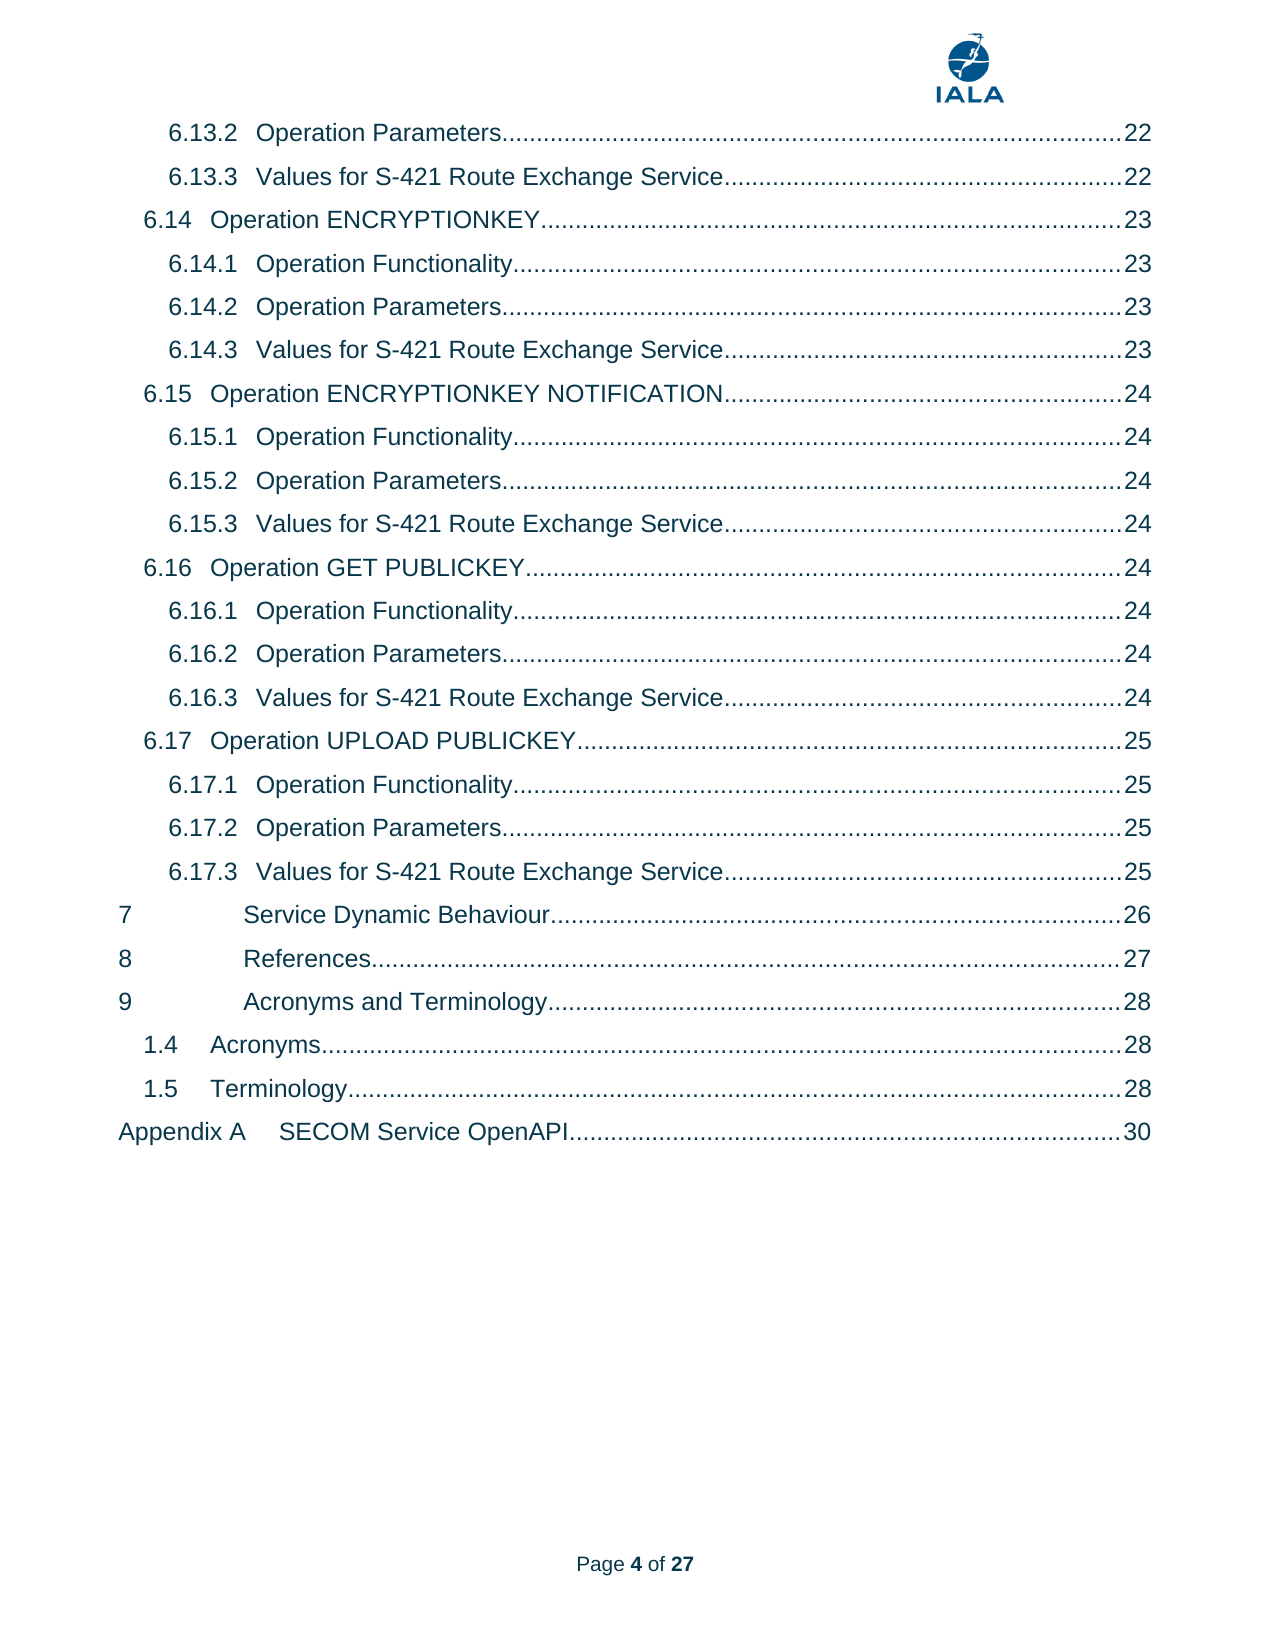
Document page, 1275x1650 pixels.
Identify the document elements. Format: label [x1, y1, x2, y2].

picture [921, 25, 1016, 118]
